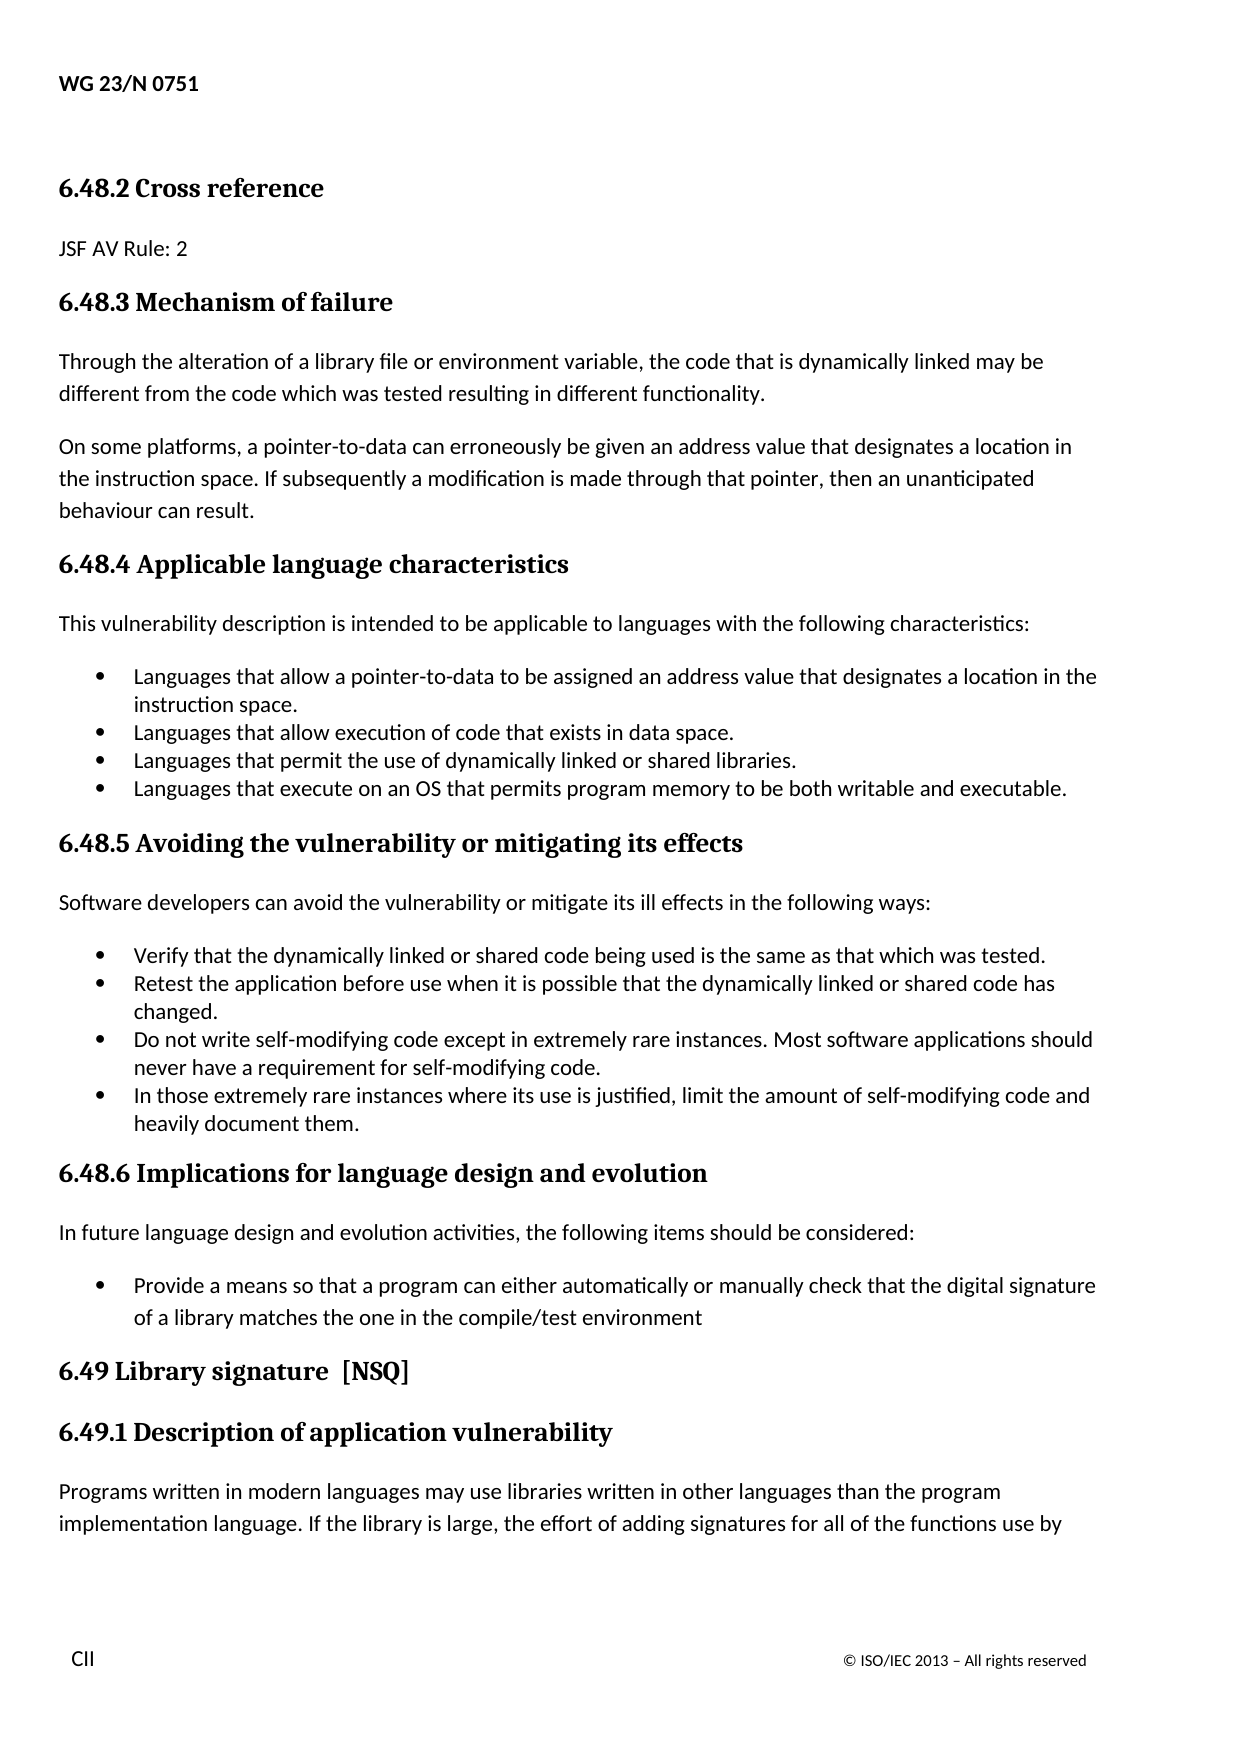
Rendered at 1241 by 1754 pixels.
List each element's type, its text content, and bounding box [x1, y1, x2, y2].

list Languages that allow a pointer-to-data to be assigned an address value that designates a location in the instruction space. [96, 662, 1099, 718]
text JSF AV Rule: 2 [58, 234, 1099, 262]
list Languages that allow execution of code that exists in data space. [96, 718, 1099, 747]
subtitle 6.49 Library signature [NSQ] [58, 1356, 1099, 1387]
text Through the alteration of a library file or environment variable, the code that is dynamically linked may be different from the code which was tested resulting in different functionality. [58, 347, 1099, 407]
subtitle 6.48.6 Implications for language design and evolution [58, 1158, 1099, 1189]
subtitle 6.48.4 Applicable language characteristics [58, 549, 1099, 581]
list Verify that the dynamically linked or shared code being used is the same as that which was tested. [96, 941, 1099, 969]
subtitle 6.49.1 Description of application vulnerability [58, 1417, 1099, 1448]
list Retest the application before use when it is possible that the dynamically linked or shared code has changed. [96, 969, 1099, 1025]
list In those extremely rare instances where its use is justified, limit the amount of self-modifying code and heavily document them. [96, 1081, 1099, 1137]
list Do not write self-modifying code except in extremely rare instances. Most software applications should never have a requirement for self-modifying code. [96, 1025, 1099, 1081]
list Languages that execute on an OS that permits program memory to be both writable and executable. [96, 774, 1099, 803]
subtitle 6.48.5 Avoiding the vulnerability or mitigating its effects [58, 828, 1099, 859]
text Software developers can avoid the vulnerability or mitigate its ill effects in the following ways: [58, 888, 1099, 916]
list Languages that permit the use of dynamically linked or shared libraries. [96, 747, 1099, 774]
text On some platforms, a pointer-to-data can erroneously be given an address value that designates a location in the instruction space. If subsequently a modification is made through that pointer, then an unanticipated behaviour can result. [58, 432, 1099, 524]
subtitle 6.48.2 Cross reference [58, 173, 1099, 205]
list Provide a means so that a program can either automatically or manually check that the digital signature of a library matches the one in the compile/test environment [96, 1271, 1099, 1331]
subtitle 6.48.3 Mechanism of failure [58, 287, 1099, 318]
text In future language design and evolution activities, the following items should be considered: [58, 1218, 1099, 1246]
text This vulnerability description is intended to be applicable to languages with the following characteristics: [58, 609, 1099, 637]
